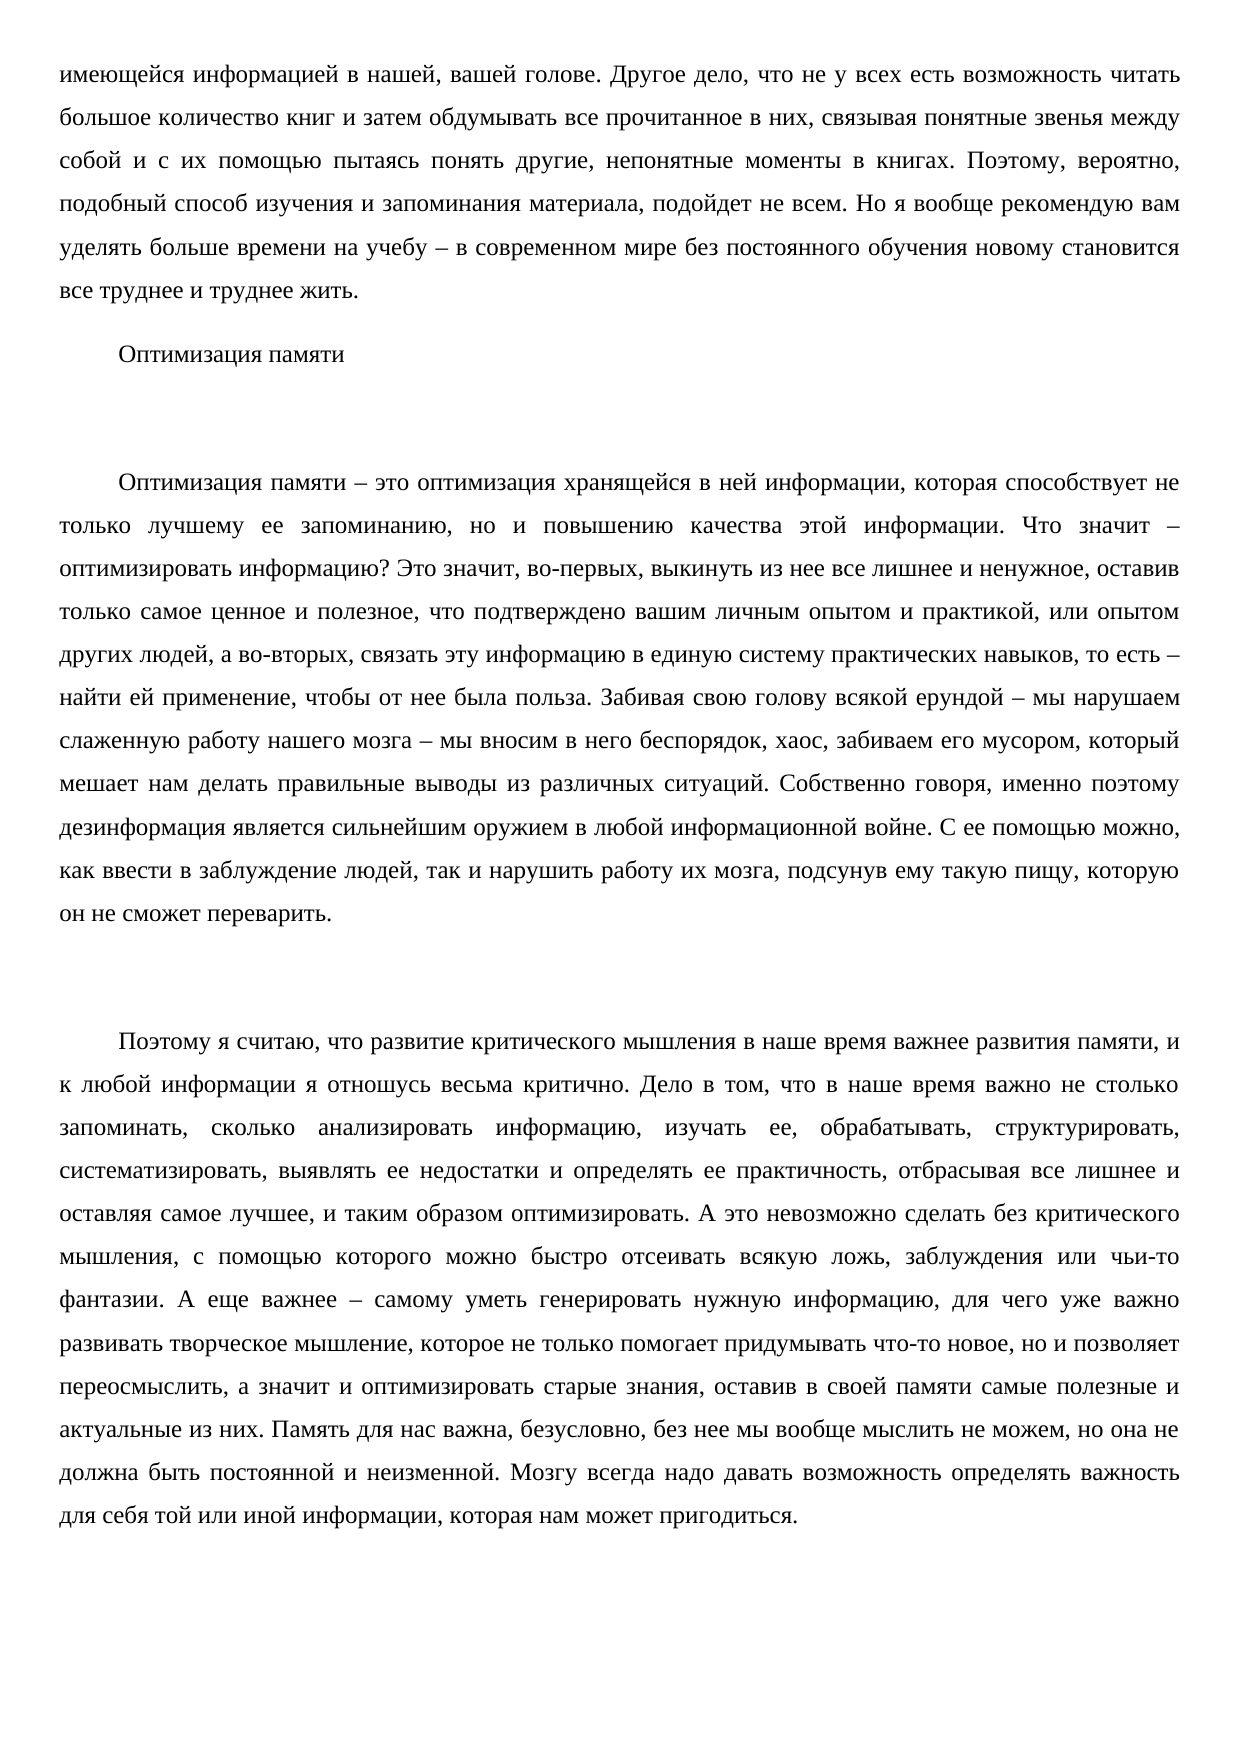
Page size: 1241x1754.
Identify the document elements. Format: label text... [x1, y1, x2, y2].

text Оптимизация памяти – это оптимизация хранящейся в ней информации, которая способствует не только лучшему ее запоминанию, но и повышению качества этой информации. Что значит – оптимизировать информацию? Это значит, во-первых, выкинуть из нее все лишнее и ненужное, оставив только самое ценное и полезное, что подтверждено вашим личным опытом и практикой, или опытом других людей, а во-вторых, связать эту информацию в единую систему практических навыков, то есть – найти ей применение, чтобы от нее была польза. Забивая свою голову всякой ерундой – мы нарушаем слаженную работу нашего мозга – мы вносим в него беспорядок, хаос, забиваем его мусором, который мешает нам делать правильные выводы из различных ситуаций. Собственно говоря, именно поэтому дезинформация является сильнейшим оружием в любой информационной войне. С ее помощью можно, как ввести в заблуждение людей, так и нарушить работу их мозга, подсунув ему такую пищу, которую он не сможет переварить. [59, 467, 1181, 927]
text Поэтому я считаю, что развитие критического мышления в наше время важнее развития памяти, и к любой информации я отношусь весьма критично. Дело в том, что в наше время важно не столько запоминать, сколько анализировать информацию, изучать ее, обрабатывать, структурировать, систематизировать, выявлять ее недостатки и определять ее практичность, отбрасывая все лишнее и оставляя самое лучшее, и таким образом оптимизировать. А это невозможно сделать без критического мышления, с помощью которого можно быстро отсеивать всякую ложь, заблуждения или чьи-то фантазии. А еще важнее – самому уметь генерировать нужную информацию, для чего уже важно развивать творческое мышление, которое не только помогает придумывать что-то новое, но и позволяет переосмыслить, а значит и оптимизировать старые знания, оставив в своей памяти самые полезные и актуальные из них. Память для нас важна, безусловно, без нее мы вообще мыслить не можем, но она не должна быть постоянной и неизменной. Мозгу всегда надо давать возможность определять важность для себя той или иной информации, которая нам может пригодиться. [59, 1026, 1181, 1529]
text Оптимизация памяти [59, 339, 1181, 367]
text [59, 59, 1181, 303]
